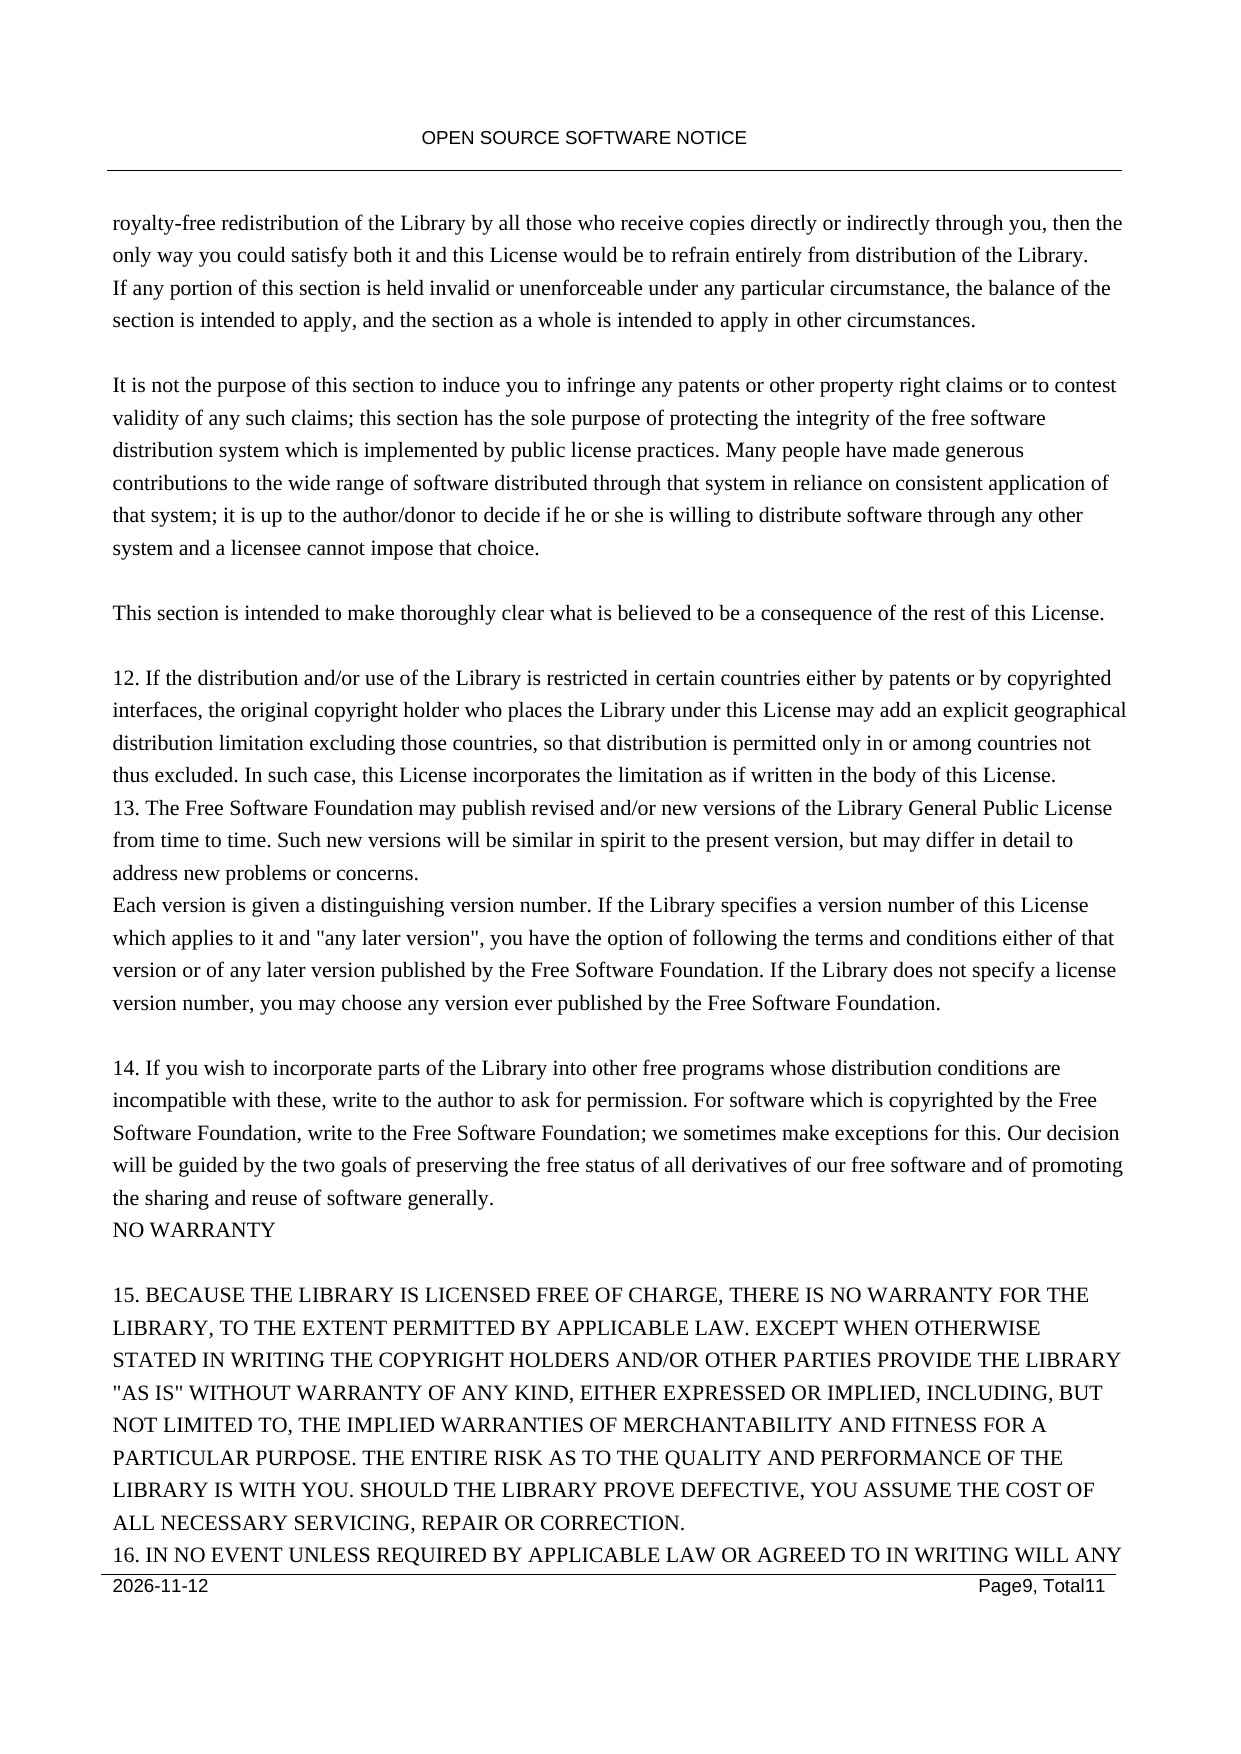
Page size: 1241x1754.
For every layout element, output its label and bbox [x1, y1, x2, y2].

text [112, 206, 1128, 1571]
